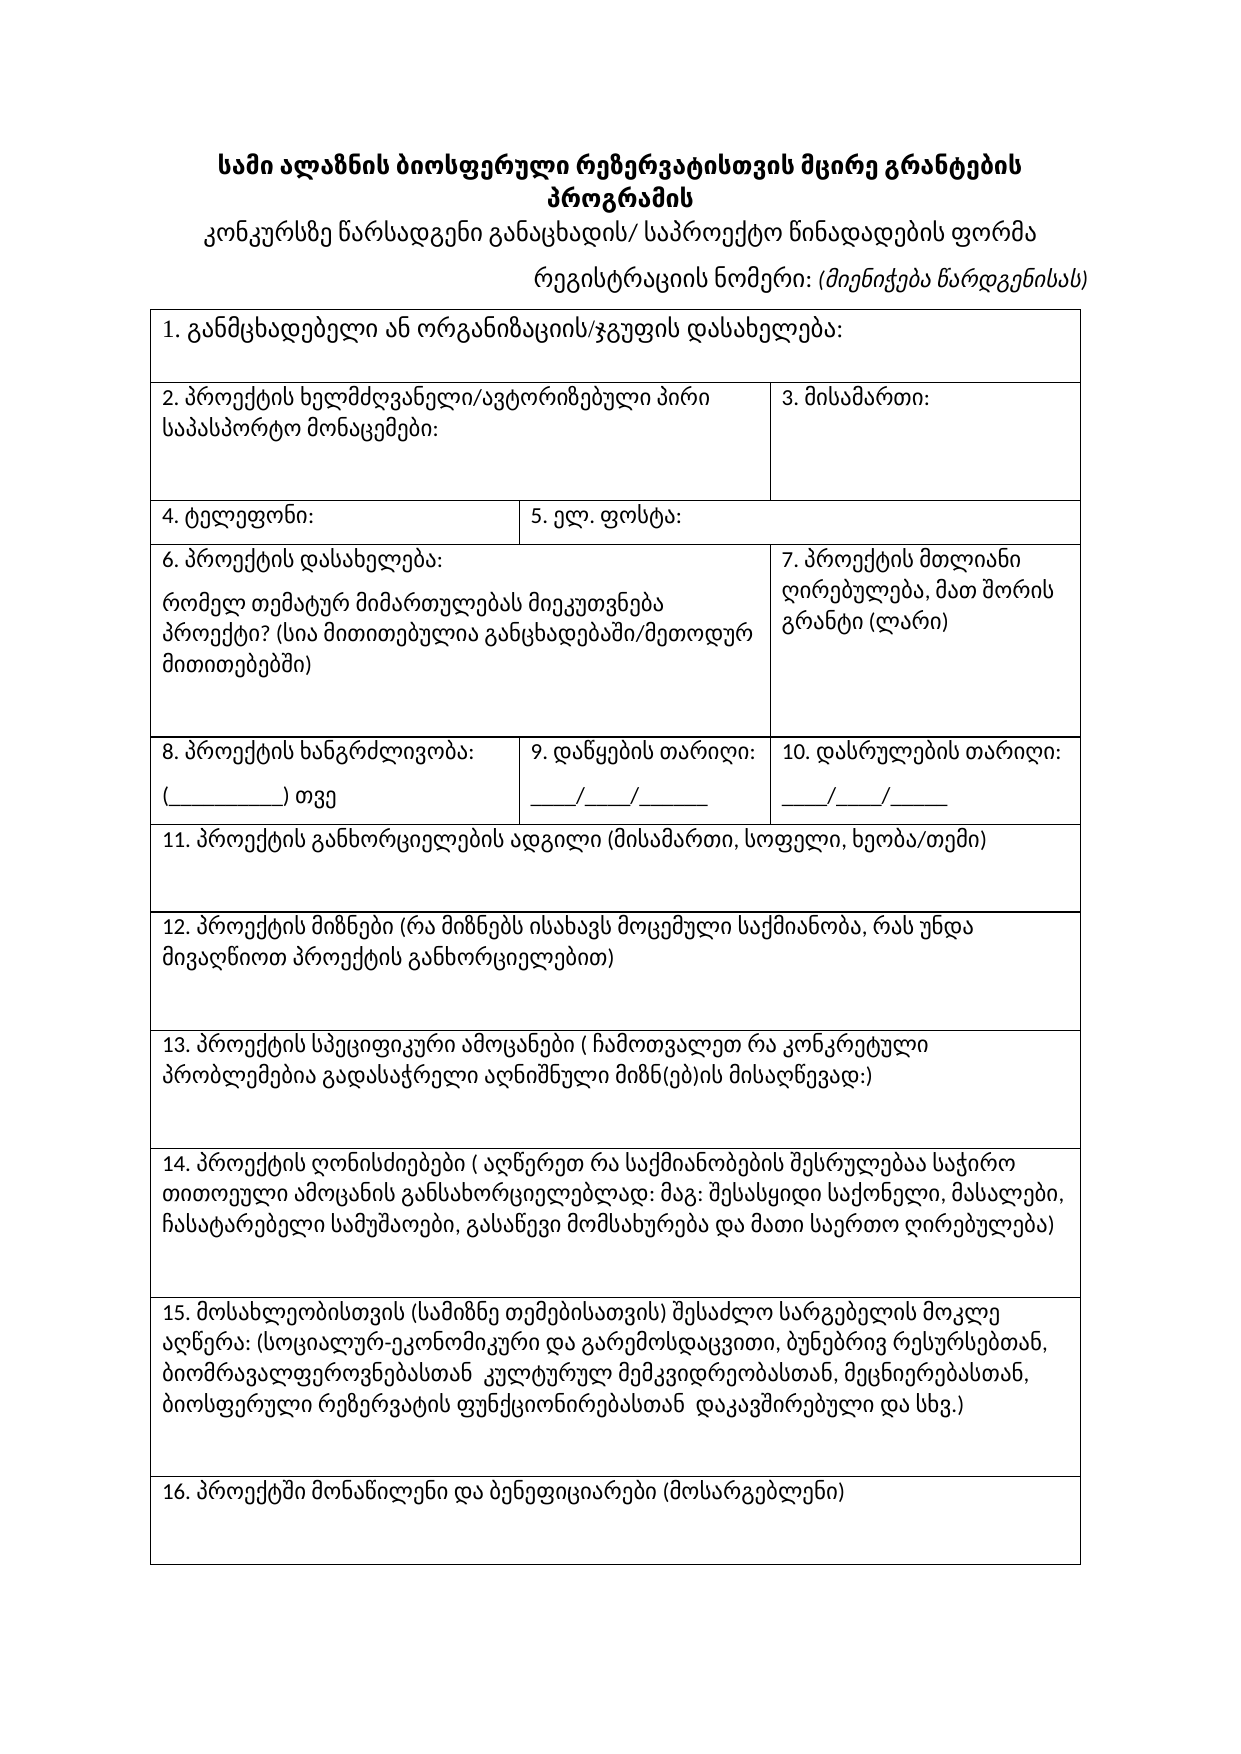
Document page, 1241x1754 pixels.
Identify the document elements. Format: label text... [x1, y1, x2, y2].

text სამი ალაზნის ბიოსფერული რეზერვატისთვის მცირე გრანტების პროგრამის [150, 150, 1090, 214]
table_cell 13. პროექტის სპეციფიკური ამოცანები ( ჩამოთვალეთ რა კონკრეტული პრობლემებია გადასაჭრელი აღნიშნული მიზნ(ებ)ის მისაღწევად:) [151, 1031, 1080, 1148]
text რეგისტრაციის ნომერი: (მიენიჭება წარდგენისას) [150, 263, 1090, 294]
table_cell 7. პროექტის მთლიანი ღირებულება, მათ შორის გრანტი (ლარი) [771, 545, 1080, 736]
table_cell 14. პროექტის ღონისძიებები ( აღწერეთ რა საქმიანობების შესრულებაა საჭირო თითოეული ამოცანის განსახორციელებლად: მაგ: შესასყიდი საქონელი, მასალები, ჩასატარებელი სამუშაოები, გასაწევი მომსახურება და მათი საერთო ღირებულება) [151, 1149, 1080, 1297]
table_cell 6. პროექტის დასახელება: რომელ თემატურ მიმართულებას მიეკუთვნება პროექტი? (სია მითითებულია განცხადებაში/მეთოდურ მითითებებში) [151, 545, 770, 736]
table_cell 11. პროექტის განხორციელების ადგილი (მისამართი, სოფელი, ხეობა/თემი) [151, 825, 1080, 911]
table_cell 12. პროექტის მიზნები (რა მიზნებს ისახავს მოცემული საქმიანობა, რას უნდა მივაღწიოთ პროექტის განხორციელებით) [151, 913, 1080, 1029]
table_cell 15. მოსახლეობისთვის (სამიზნე თემებისათვის) შესაძლო სარგებელის მოკლე აღწერა: (სოციალურ-ეკონომიკური და გარემოსდაცვითი, ბუნებრივ რესურსებთან, ბიომრავალფეროვნებასთან კულტურულ მემკვიდრეობასთან, მეცნიერებასთან, ბიოსფერული რეზერვატის ფუნქციონირებასთან დაკავშირებული და სხვ.) [151, 1298, 1080, 1476]
table_header 1. განმცხადებელი ან ორგანიზაციის/ჯგუფის დასახელება: [151, 310, 1080, 382]
table_cell 9. დაწყების თარიღი: ____/____/______ [520, 738, 770, 824]
table_cell 16. პროექტში მონაწილენი და ბენეფიციარები (მოსარგებლენი) [151, 1477, 1080, 1563]
table_cell 5. ელ. ფოსტა: [520, 501, 1080, 544]
text კონკურსზე წარსადგენი განაცხადის/ საპროექტო წინადადების ფორმა [150, 217, 1090, 248]
table_cell 3. მისამართი: [771, 383, 1080, 500]
table_cell 2. პროექტის ხელმძღვანელი/ავტორიზებული პირი საპასპორტო მონაცემები: [151, 383, 770, 500]
table_cell 10. დასრულების თარიღი: ____/____/_____ [771, 738, 1080, 824]
table_cell 8. პროექტის ხანგრძლივობა: (__________) თვე [151, 738, 519, 824]
table_cell 4. ტელეფონი: [151, 501, 519, 544]
